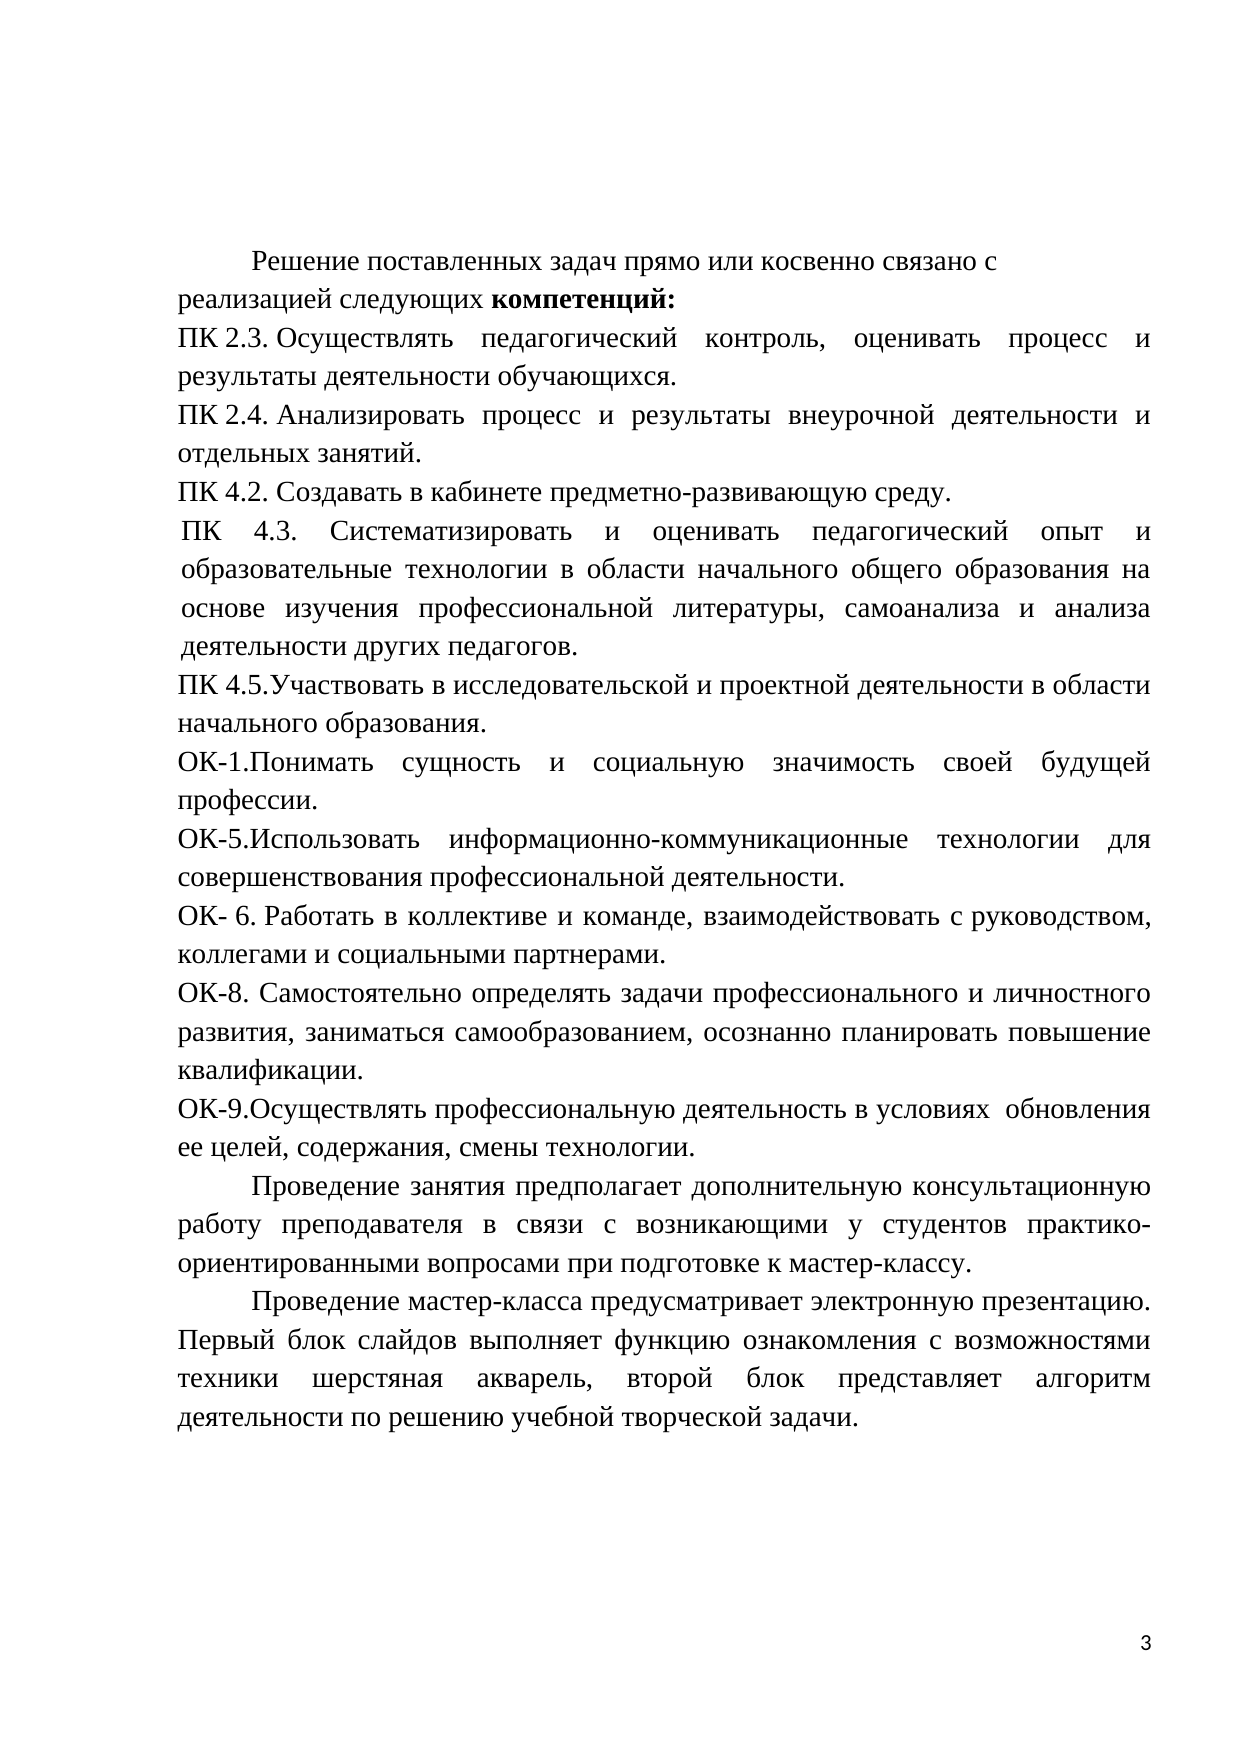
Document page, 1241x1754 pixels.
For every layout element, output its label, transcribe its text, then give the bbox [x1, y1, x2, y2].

text Решение поставленных задач прямо или косвенно связано с реализацией следующих компетенций: [177, 243, 1152, 315]
text ПК 2.3. Осуществлять педагогический контроль, оценивать процесс и результаты деятельности обучающихся. [177, 320, 1152, 392]
text ПК 4.2. Создавать в кабинете предметно-развивающую среду. [177, 474, 1152, 508]
text ОК-5.Использовать информационно-коммуникационные технологии для совершенствования профессиональной деятельности. [177, 821, 1152, 893]
text ПК 2.4. Анализировать процесс и результаты внеурочной деятельности и отдельных занятий. [177, 397, 1152, 469]
text ОК-8. Самостоятельно определять задачи профессионального и личностного развития, заниматься самообразованием, осознанно планировать повышение квалификации. [177, 975, 1152, 1086]
text ОК-9.Осуществлять профессиональную деятельность в условиях обновления ее целей, содержания, смены технологии. [177, 1091, 1152, 1163]
text Проведение мастер-класса предусматривает электронную презентацию. Первый блок слайдов выполняет функцию ознакомления с возможностями техники шерстяная акварель, второй блок представляет алгоритм деятельности по решению учебной творческой задачи. [177, 1283, 1152, 1433]
text ПК 4.3. Систематизировать и оценивать педагогический опыт и образовательные технологии в области начального общего образования на основе изучения профессиональной литературы, самоанализа и анализа деятельности других педагогов. [181, 513, 1152, 662]
text ПК 4.5.Участвовать в исследовательской и проектной деятельности в области начального образования. [177, 667, 1152, 739]
text ОК- 6. Работать в коллективе и команде, взаимодействовать с руководством, коллегами и социальными партнерами. [177, 898, 1152, 970]
text Проведение занятия предполагает дополнительную консультационную работу преподавателя в связи с возникающими у студентов практико-ориентированными вопросами при подготовке к мастер-классу. [177, 1168, 1152, 1278]
text ОК-1.Понимать сущность и социальную значимость своей будущей профессии. [177, 744, 1152, 816]
